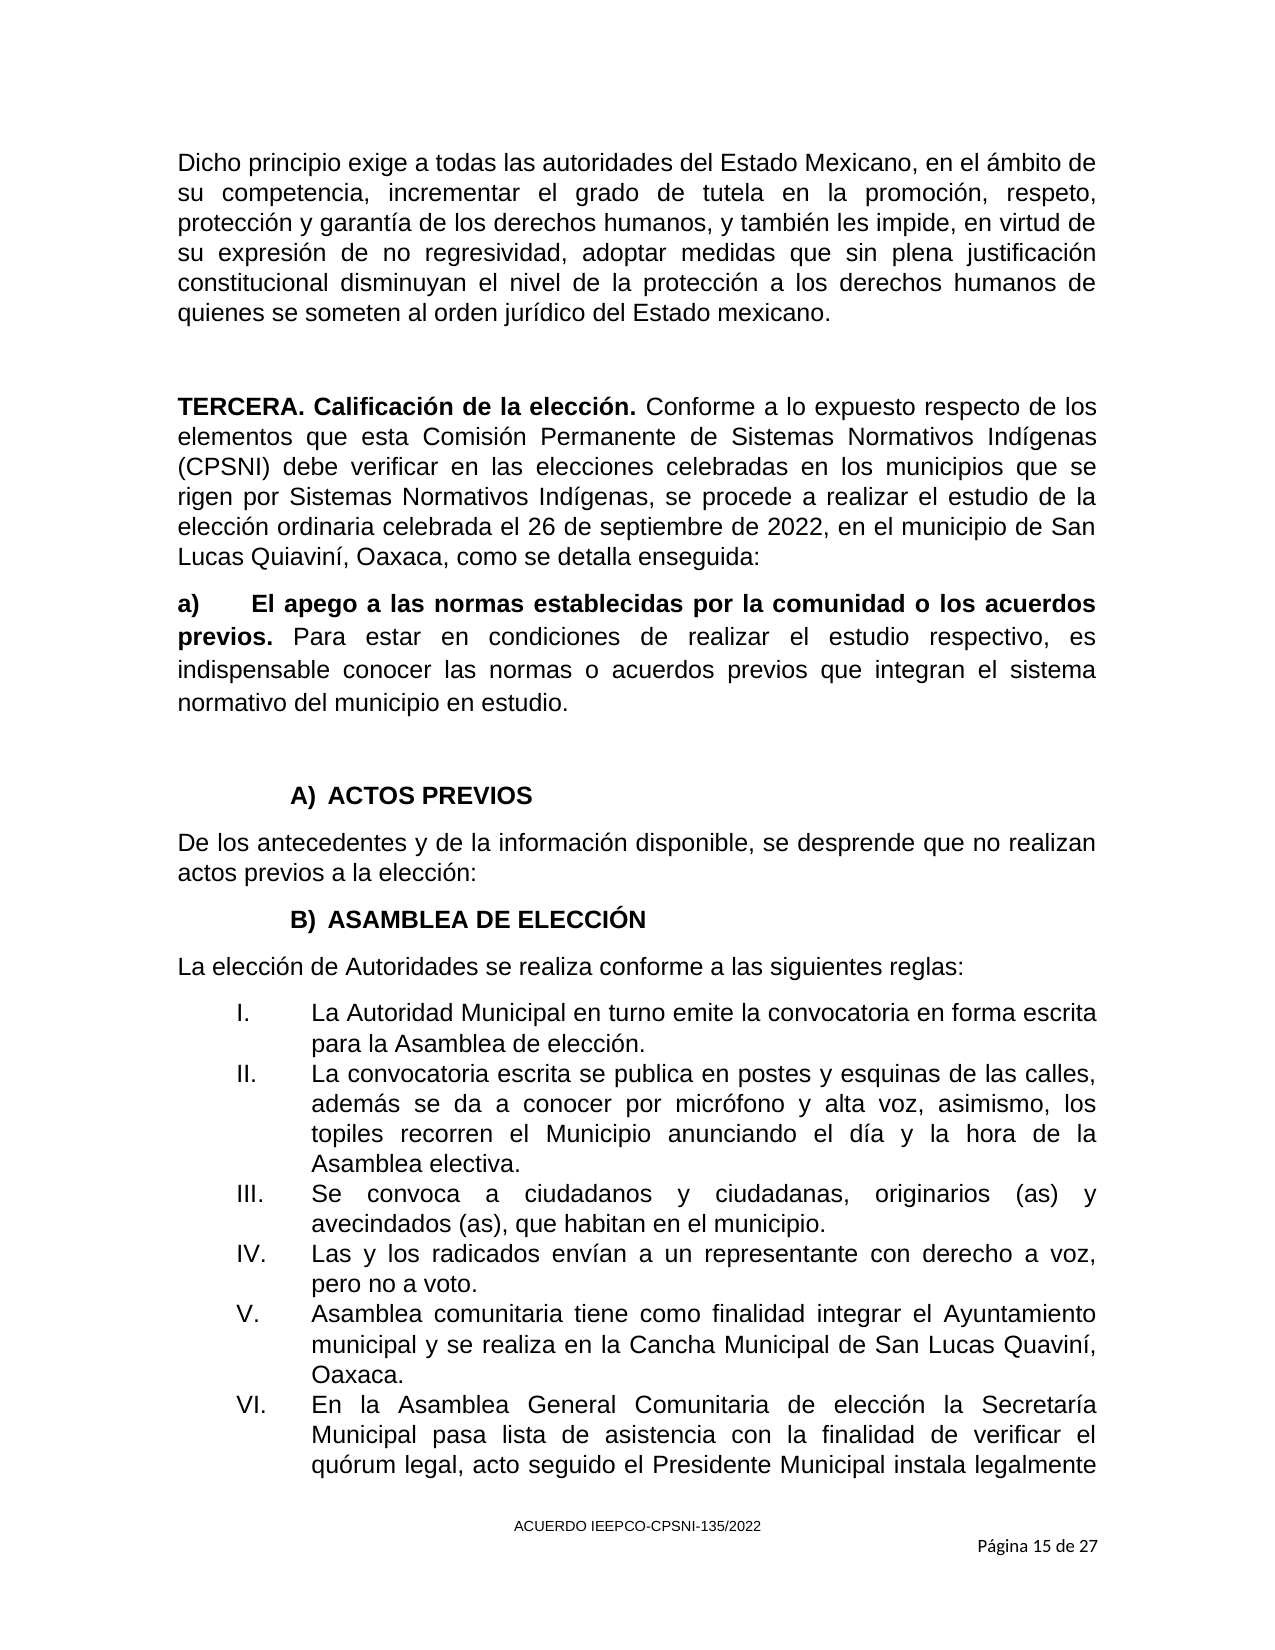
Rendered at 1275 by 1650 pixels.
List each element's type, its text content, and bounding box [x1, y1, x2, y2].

list Asamblea comunitaria tiene como finalidad integrar el Ayuntamiento municipal y se realiza en la Cancha Municipal de San Lucas Quaviní, Oaxaca. [236, 1299, 1098, 1388]
list Se convoca a ciudadanos y ciudadanas, originarios (as) y avecindados (as), que habitan en el municipio. [236, 1179, 1098, 1238]
list ACTOS PREVIOS [290, 781, 1098, 810]
list La Autoridad Municipal en turno emite la convocatoria en forma escrita para la Asamblea de elección. [236, 998, 1098, 1057]
text La elección de Autoridades se realiza conforme a las siguientes reglas: [177, 952, 1098, 980]
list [236, 1390, 1098, 1479]
text De los antecedentes y de la información disponible, se desprende que no realizan actos previos a la elección: [177, 828, 1098, 887]
list ASAMBLEA DE ELECCIÓN [290, 905, 1098, 934]
list Las y los radicados envían a un representante con derecho a voz, pero no a voto. [236, 1239, 1098, 1298]
text Dicho principio exige a todas las autoridades del Estado Mexicano, en el ámbito de su competencia, incrementar el grado de tutela en la promoción, respeto, protección y garantía de los derechos humanos, y también les impide, en virtud de su expresión de no regresividad, adoptar medidas que sin plena justificación constitucional disminuyan el nivel de la protección a los derechos humanos de quienes se someten al orden jurídico del Estado mexicano. [177, 148, 1098, 327]
text TERCERA. Calificación de la elección. Conforme a lo expuesto respecto de los elementos que esta Comisión Permanente de Sistemas Normativos Indígenas (CPSNI) debe verificar en las elecciones celebradas en los municipios que se rigen por Sistemas Normativos Indígenas, se procede a realizar el estudio de la elección ordinaria celebrada el 26 de septiembre de 2022, en el municipio de San Lucas Quiaviní, Oaxaca, como se detalla enseguida: [177, 392, 1098, 571]
list La convocatoria escrita se publica en postes y esquinas de las calles, además se da a conocer por micrófono y alta voz, asimismo, los topiles recorren el Municipio anunciando el día y la hora de la Asamblea electiva. [236, 1059, 1098, 1178]
list El apego a las normas establecidas por la comunidad o los acuerdos previos. Para estar en condiciones de realizar el estudio respectivo, es indispensable conocer las normas o acuerdos previos que integran el sistema normativo del municipio en estudio. [177, 589, 1098, 717]
